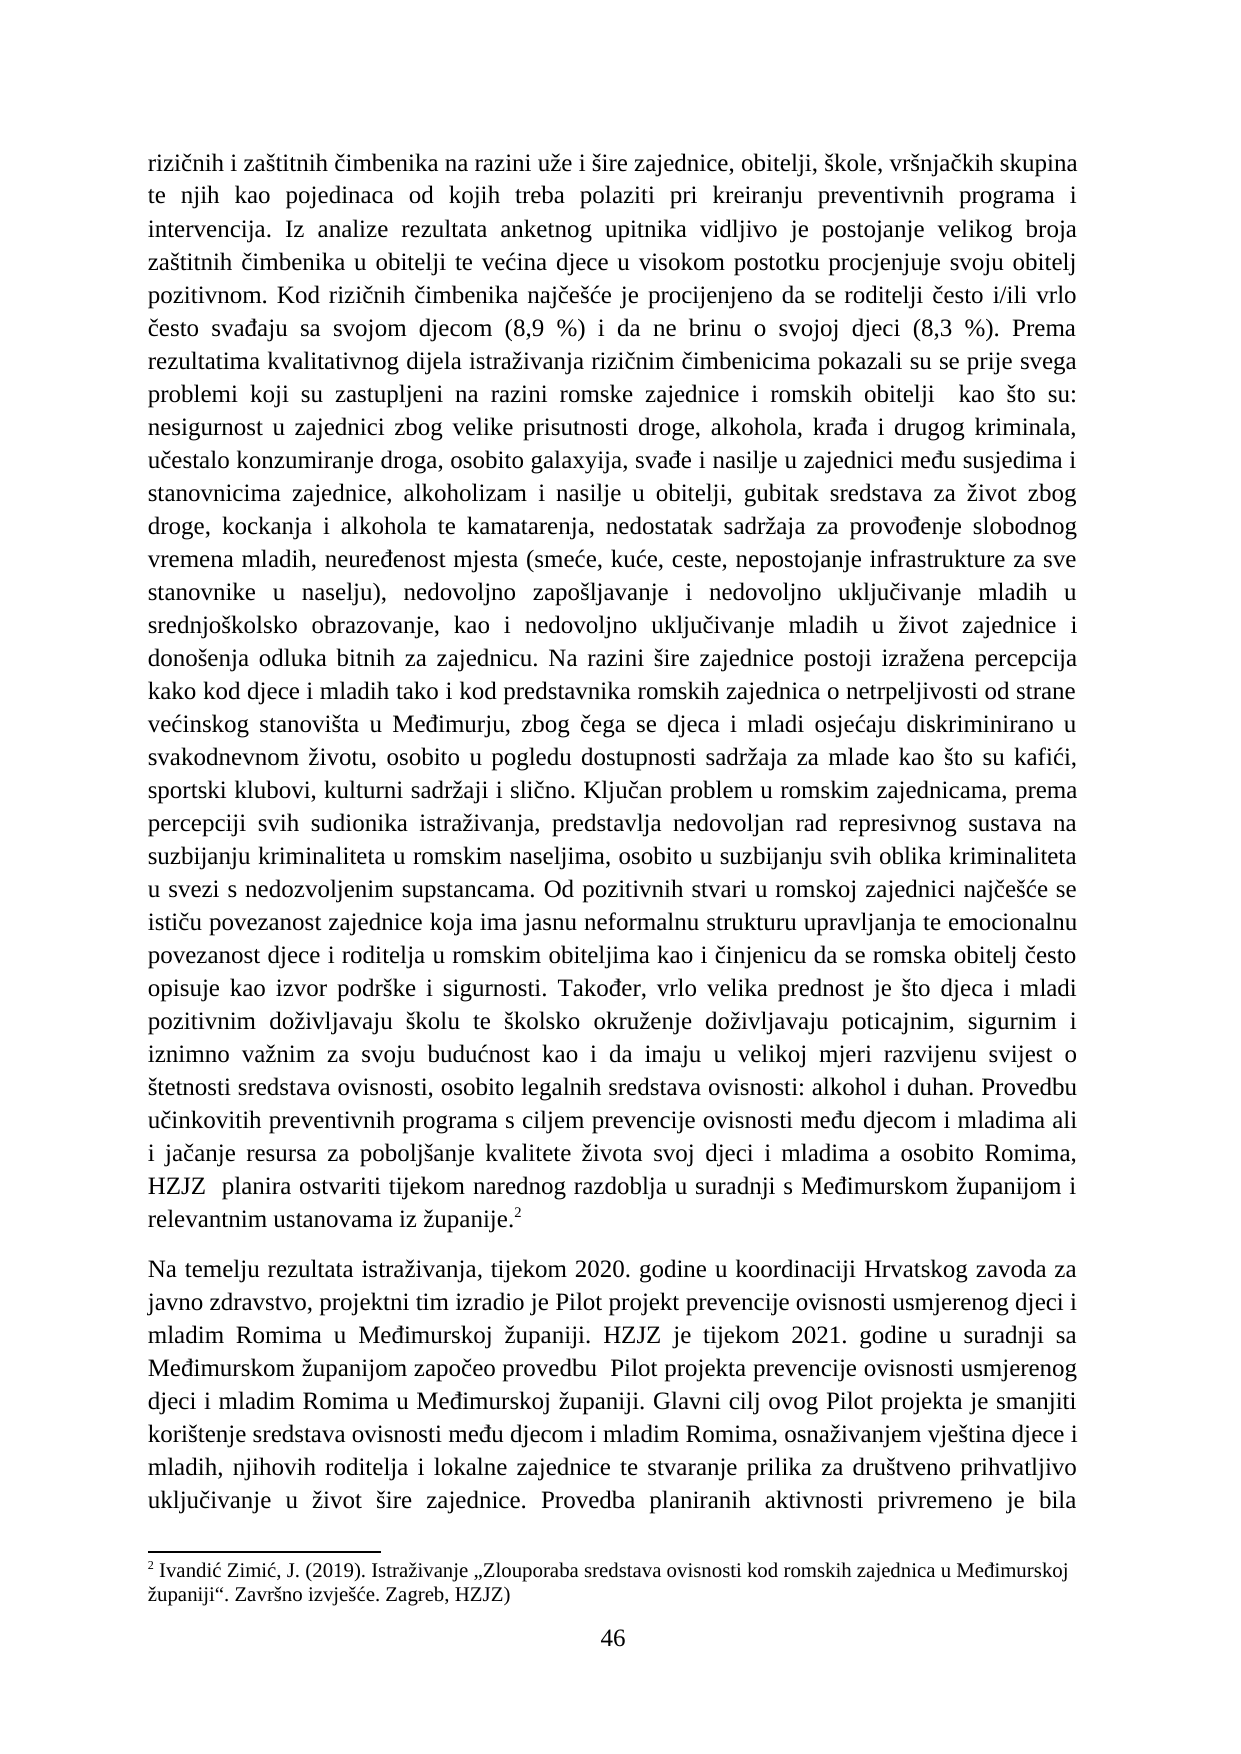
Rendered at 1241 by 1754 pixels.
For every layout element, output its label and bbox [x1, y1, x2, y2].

text [148, 1254, 1078, 1514]
text [148, 148, 1078, 1233]
